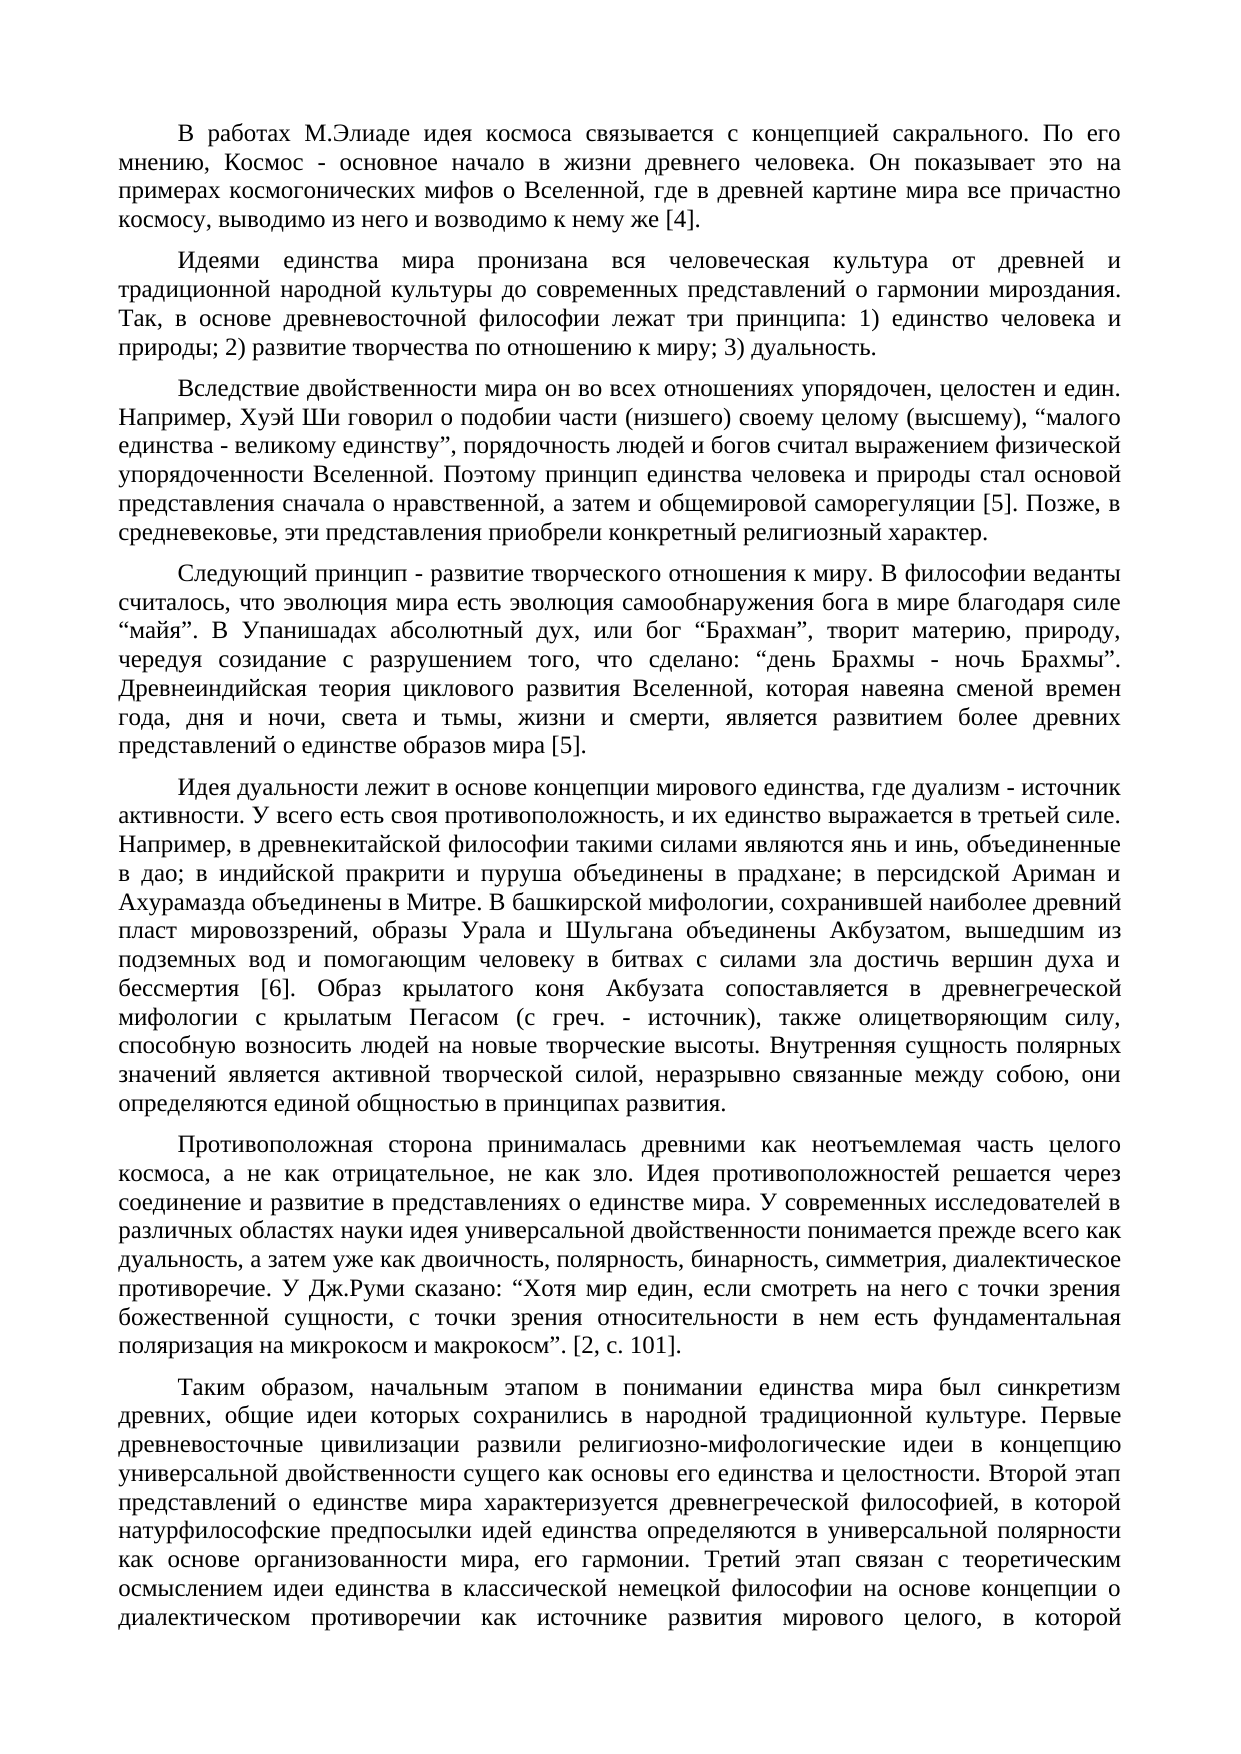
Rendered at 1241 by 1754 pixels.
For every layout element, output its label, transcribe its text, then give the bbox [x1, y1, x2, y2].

text Следующий принцип - развитие творческого отношения к миру. В философии веданты считалось, что эволюция мира есть эволюция самообнаружения бога в мире благодаря силе “майя”. В Упанишадах абсолютный дух, или бог “Брахман”, творит материю, природу, чередуя созидание с разрушением того, что сделано: “день Брахмы - ночь Брахмы”. Древнеиндийская теория циклового развития Вселенной, которая навеяна сменой времен года, дня и ночи, света и тьмы, жизни и смерти, является развитием более древних представлений о единстве образов мира [5]. [118, 558, 1122, 759]
text Идея дуальности лежит в основе концепции мирового единства, где дуализм - источник активности. У всего есть своя противоположность, и их единство выражается в третьей силе. Например, в древнекитайской философии такими силами являются янь и инь, объединенные в дао; в индийской пракрити и пуруша объединены в прадхане; в персидской Ариман и Ахурамазда объединены в Митре. В башкирской мифологии, сохранившей наиболее древний пласт мировоззрений, образы Урала и Шульгана объединены Акбузатом, вышедшим из подземных вод и помогающим человеку в битвах с силами зла достичь вершин духа и бессмертия [6]. Образ крылатого коня Акбузата сопоставляется в древнегреческой мифологии с крылатым Пегасом (с греч. - источник), также олицетворяющим силу, способную возносить людей на новые творческие высоты. Внутренняя сущность полярных значений является активной творческой силой, неразрывно связанные между собою, они определяются единой общностью в принципах развития. [118, 772, 1122, 1117]
text Вследствие двойственности мира он во всех отношениях упорядочен, целостен и един. Например, Хуэй Ши говорил о подобии части (низшего) своему целому (высшему), “малого единства - великому единству”, порядочность людей и богов считал выражением физической упорядоченности Вселенной. Поэтому принцип единства человека и природы стал основой представления сначала о нравственной, а затем и общемировой саморегуляции [5]. Позже, в средневековье, эти представления приобрели конкретный религиозный характер. [118, 373, 1122, 546]
text Противоположная сторона принималась древними как неотъемлемая часть целого космоса, а не как отрицательное, не как зло. Идея противоположностей решается через соединение и развитие в представлениях о единстве мира. У современных исследователей в различных областях науки идея универсальной двойственности понимается прежде всего как дуальность, а затем уже как двоичность, полярность, бинарность, симметрия, диалектическое противоречие. У Дж.Руми сказано: “Хотя мир един, если смотреть на него с точки зрения божественной сущности, с точки зрения относительности в нем есть фундаментальная поляризация на микрокосм и макрокосм”. [2, с. 101]. [118, 1129, 1122, 1359]
text В работах М.Элиаде идея космоса связывается с концепцией сакрального. По его мнению, Космос - основное начало в жизни древнего человека. Он показывает это на примерах космогонических мифов о Вселенной, где в древней картине мира все причастно космосу, выводимо из него и возводимо к нему же [4]. [118, 118, 1122, 233]
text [118, 1372, 1122, 1631]
text Идеями единства мира пронизана вся человеческая культура от древней и традиционной народной культуры до современных представлений о гармонии мироздания. Так, в основе древневосточной философии лежат три принципа: 1) единство человека и природы; 2) развитие творчества по отношению к миру; 3) дуальность. [118, 246, 1122, 361]
